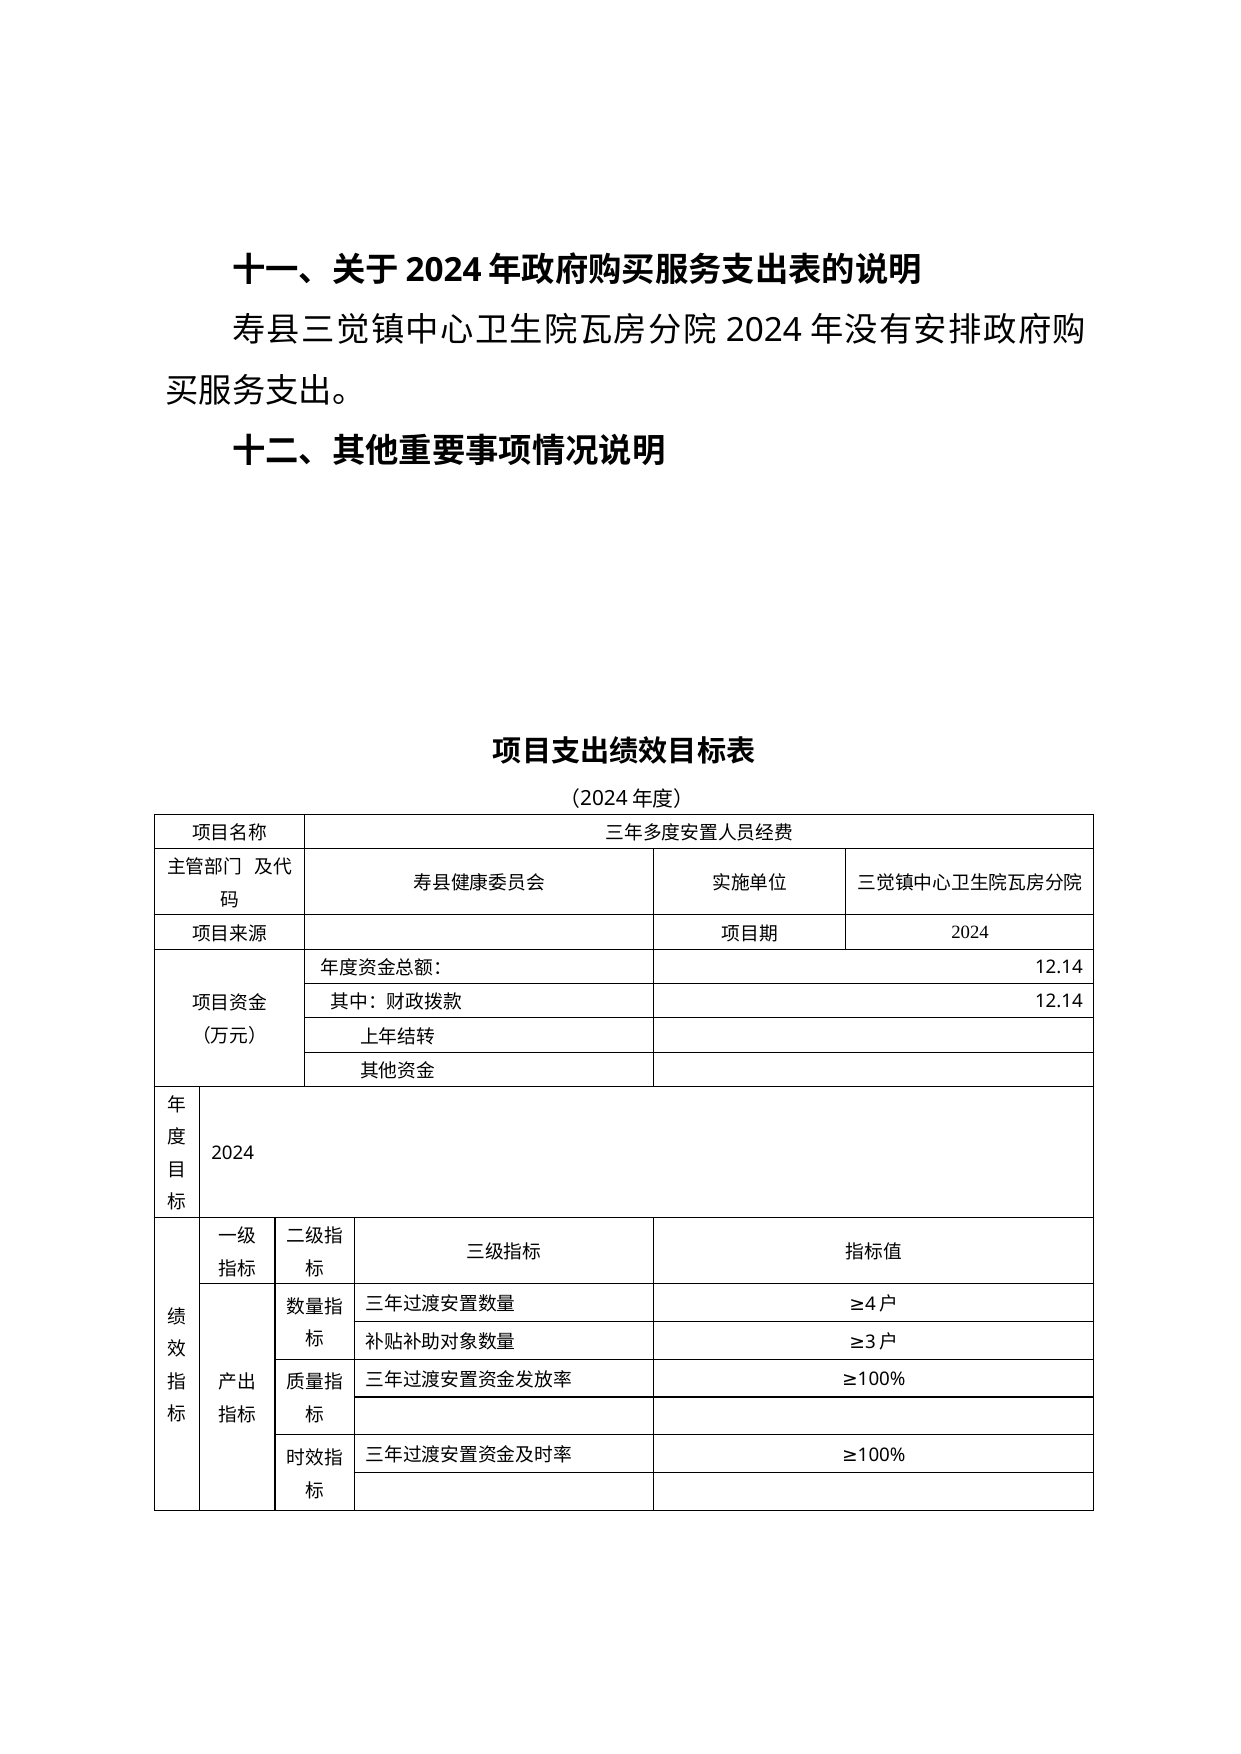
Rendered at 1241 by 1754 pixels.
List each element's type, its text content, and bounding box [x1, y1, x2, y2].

table_cell 产出指标 [200, 1284, 274, 1510]
table_cell 实施单位 [654, 849, 845, 914]
table_cell 补贴补助对象数量 [355, 1322, 653, 1359]
table_cell 绩 效 指 标 [155, 1218, 199, 1510]
table_cell 年度 目标 [155, 1087, 199, 1217]
table_cell 2024 [846, 915, 1093, 948]
table_cell 寿县健康委员会 [305, 849, 653, 914]
table_cell 三年过渡安置资金及时率 [355, 1435, 653, 1472]
table_cell 指标值 [654, 1218, 1093, 1283]
text 十二、其他重要事项情况说明 [165, 414, 1087, 474]
table_cell 质量指标 [276, 1360, 354, 1434]
table_cell 三年多度安置人员经费 [305, 815, 1093, 848]
text 十一、关于2024年政府购买服务支出表的说明 [165, 233, 1087, 293]
table_cell 年度资金总额： [305, 950, 653, 983]
table_cell 三觉镇中心卫生院瓦房分院 [846, 849, 1093, 914]
table_cell [654, 1473, 1093, 1510]
table_cell 12.14 [654, 984, 1093, 1017]
table_cell 12.14 [654, 950, 1093, 983]
table_cell 三年过渡安置资金发放率 [355, 1360, 653, 1396]
table_cell 项目来源 [155, 915, 304, 948]
table_cell 三级指标 [355, 1218, 653, 1283]
table_cell 其中：财政拨款 [305, 984, 653, 1017]
table_cell 2024 [200, 1087, 1093, 1217]
table_header 项目支出绩效目标表 [154, 716, 1094, 781]
table_cell ≥100% [654, 1360, 1093, 1396]
table_cell [305, 915, 653, 948]
table_cell 一级 指标 [200, 1218, 274, 1283]
table_cell 其他资金 [305, 1053, 653, 1086]
table_cell 主管部门 及代码 [155, 849, 304, 914]
table_cell [654, 1018, 1093, 1052]
table_cell （2024年度） [154, 781, 1094, 814]
table_cell ≥100% [654, 1435, 1093, 1472]
table_cell [654, 1398, 1093, 1434]
table_cell ≥3户 [654, 1322, 1093, 1359]
table_cell 项目资金 （万元） [155, 950, 304, 1086]
text 寿县三觉镇中心卫生院瓦房分院2024年没有安排政府购买服务支出。 [165, 293, 1087, 414]
table_cell [355, 1398, 653, 1434]
table_cell [654, 1053, 1093, 1086]
table_cell 上年结转 [305, 1018, 653, 1052]
table_cell 三年过渡安置数量 [355, 1284, 653, 1321]
table_cell 数量指标 [276, 1284, 354, 1359]
table_cell ≥4户 [654, 1284, 1093, 1321]
table_cell 二级指标 [276, 1218, 354, 1283]
table_cell 项目期 [654, 915, 845, 948]
table_cell 时效指标 [276, 1435, 354, 1510]
table_cell [355, 1473, 653, 1510]
table_cell 项目名称 [155, 815, 304, 848]
